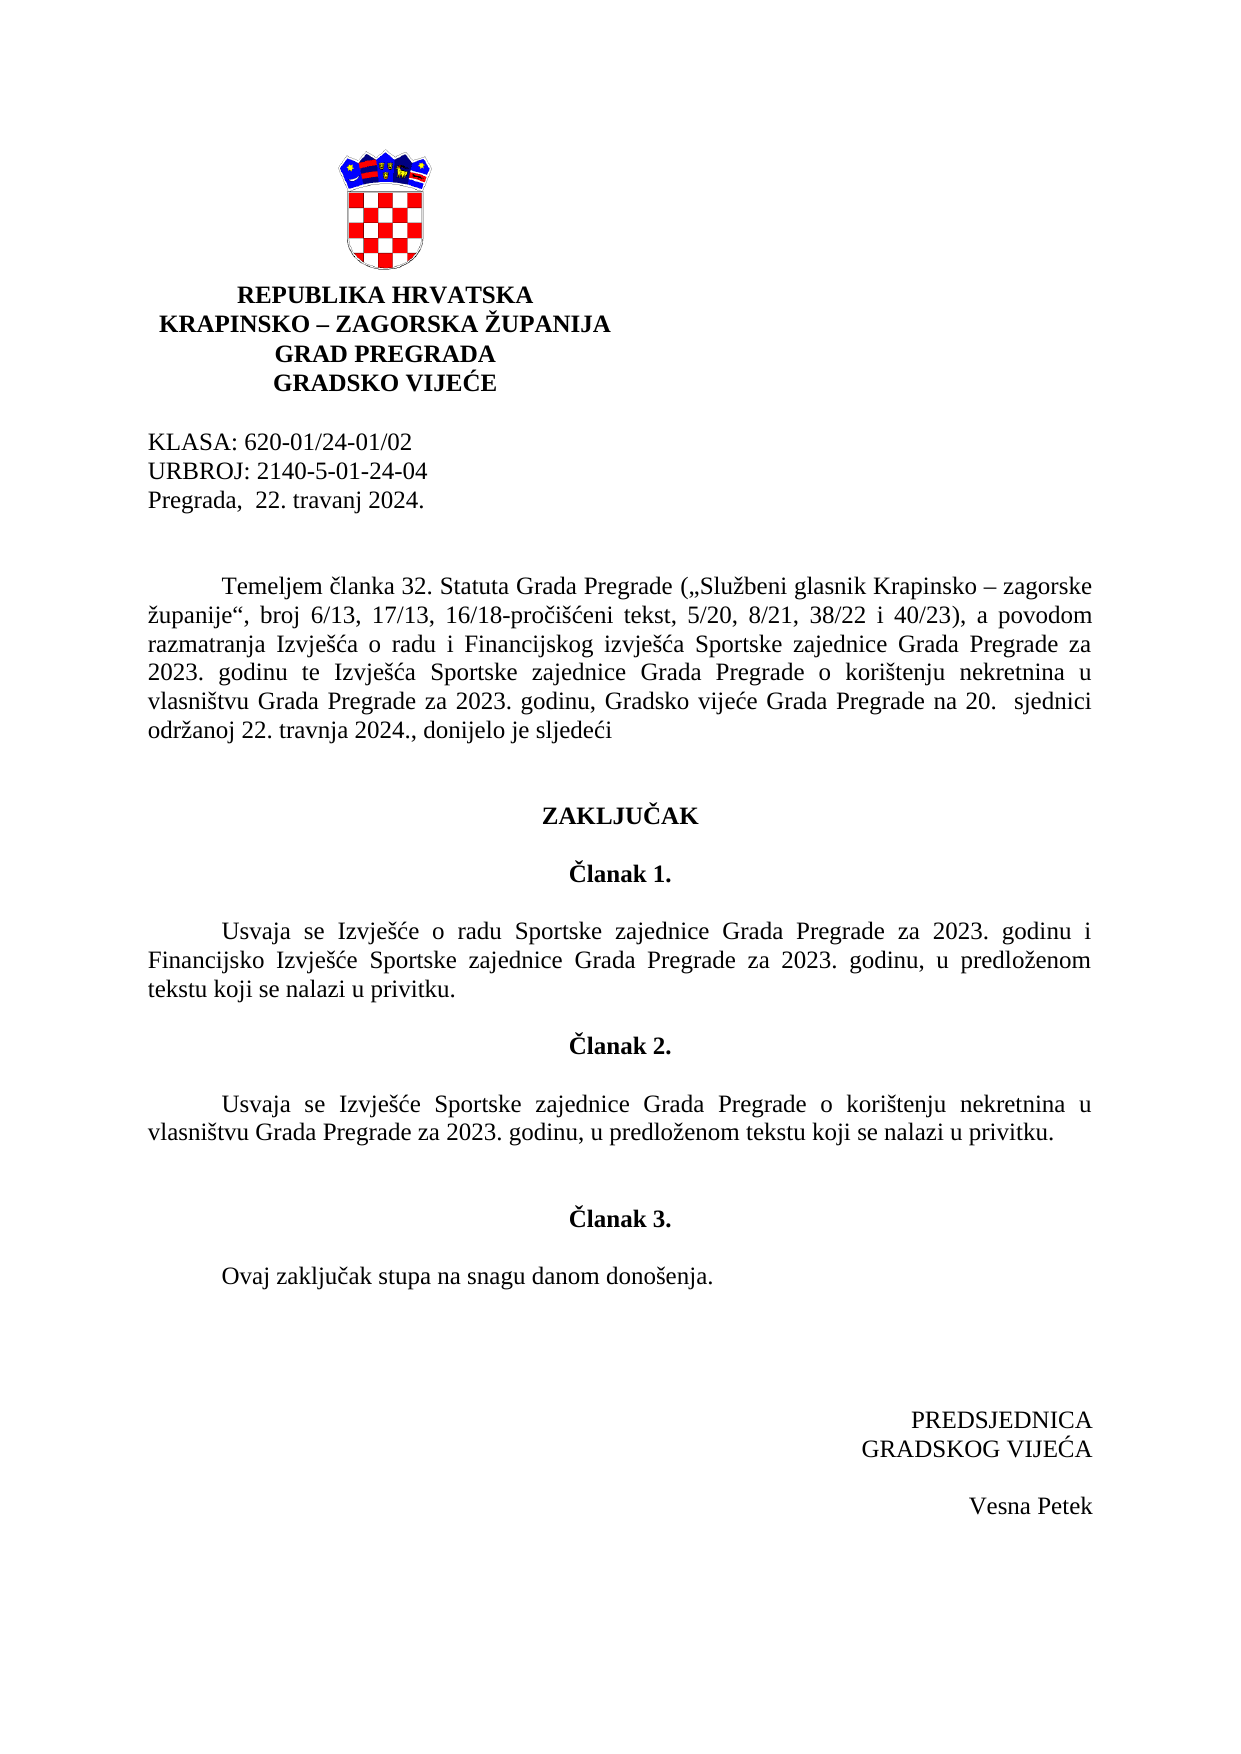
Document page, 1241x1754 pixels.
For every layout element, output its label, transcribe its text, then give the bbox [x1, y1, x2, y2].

text KLASA: 620-01/24-01/02 [148, 427, 1093, 456]
text Temeljem članka 32. Statuta Grada Pregrade („Službeni glasnik Krapinsko – zagorske županije“, broj 6/13, 17/13, 16/18-pročišćeni tekst, 5/20, 8/21, 38/22 i 40/23), a povodom razmatranja Izvješća o radu i Financijskog izvješća Sportske zajednice Grada Pregrade za 2023. godinu te Izvješća Sportske zajednice Grada Pregrade o korištenju nekretnina u vlasništvu Grada Pregrade za 2023. godinu, Gradsko vijeće Grada Pregrade na 20. sjednici održanoj 22. travnja 2024., donijelo je sljedeći [148, 571, 1093, 744]
text Ovaj zaključak stupa na snagu danom donošenja. [148, 1261, 1093, 1290]
text Usvaja se Izvješće Sportske zajednice Grada Pregrade o korištenju nekretnina u vlasništvu Grada Pregrade za 2023. godinu, u predloženom tekstu koji se nalazi u privitku. [148, 1089, 1093, 1146]
text Članak 1. [148, 859, 1093, 887]
text Članak 2. [148, 1031, 1093, 1060]
picture [337, 147, 433, 271]
text PREDSJEDNICA [148, 1405, 1093, 1434]
table_cell GRADSKO VIJEĆE [148, 368, 622, 399]
text Vesna Petek [148, 1491, 1093, 1520]
text URBROJ: 2140-5-01-24-04 [148, 456, 1093, 485]
text Usvaja se Izvješće o radu Sportske zajednice Grada Pregrade za 2023. godinu i Financijsko Izvješće Sportske zajednice Grada Pregrade za 2023. godinu, u predloženom tekstu koji se nalazi u privitku. [148, 916, 1093, 1002]
table_cell KRAPINSKO – ZAGORSKA ŽUPANIJA [148, 309, 622, 339]
table_cell GRAD PREGRADA [148, 340, 622, 368]
text Pregrada, 22. travanj 2024. [148, 485, 1093, 514]
table_cell REPUBLIKA HRVATSKA [148, 281, 622, 309]
table_header [148, 148, 622, 281]
text Članak 3. [148, 1204, 1093, 1232]
text GRADSKOG VIJEĆA [148, 1434, 1093, 1462]
text ZAKLJUČAK [148, 801, 1093, 830]
